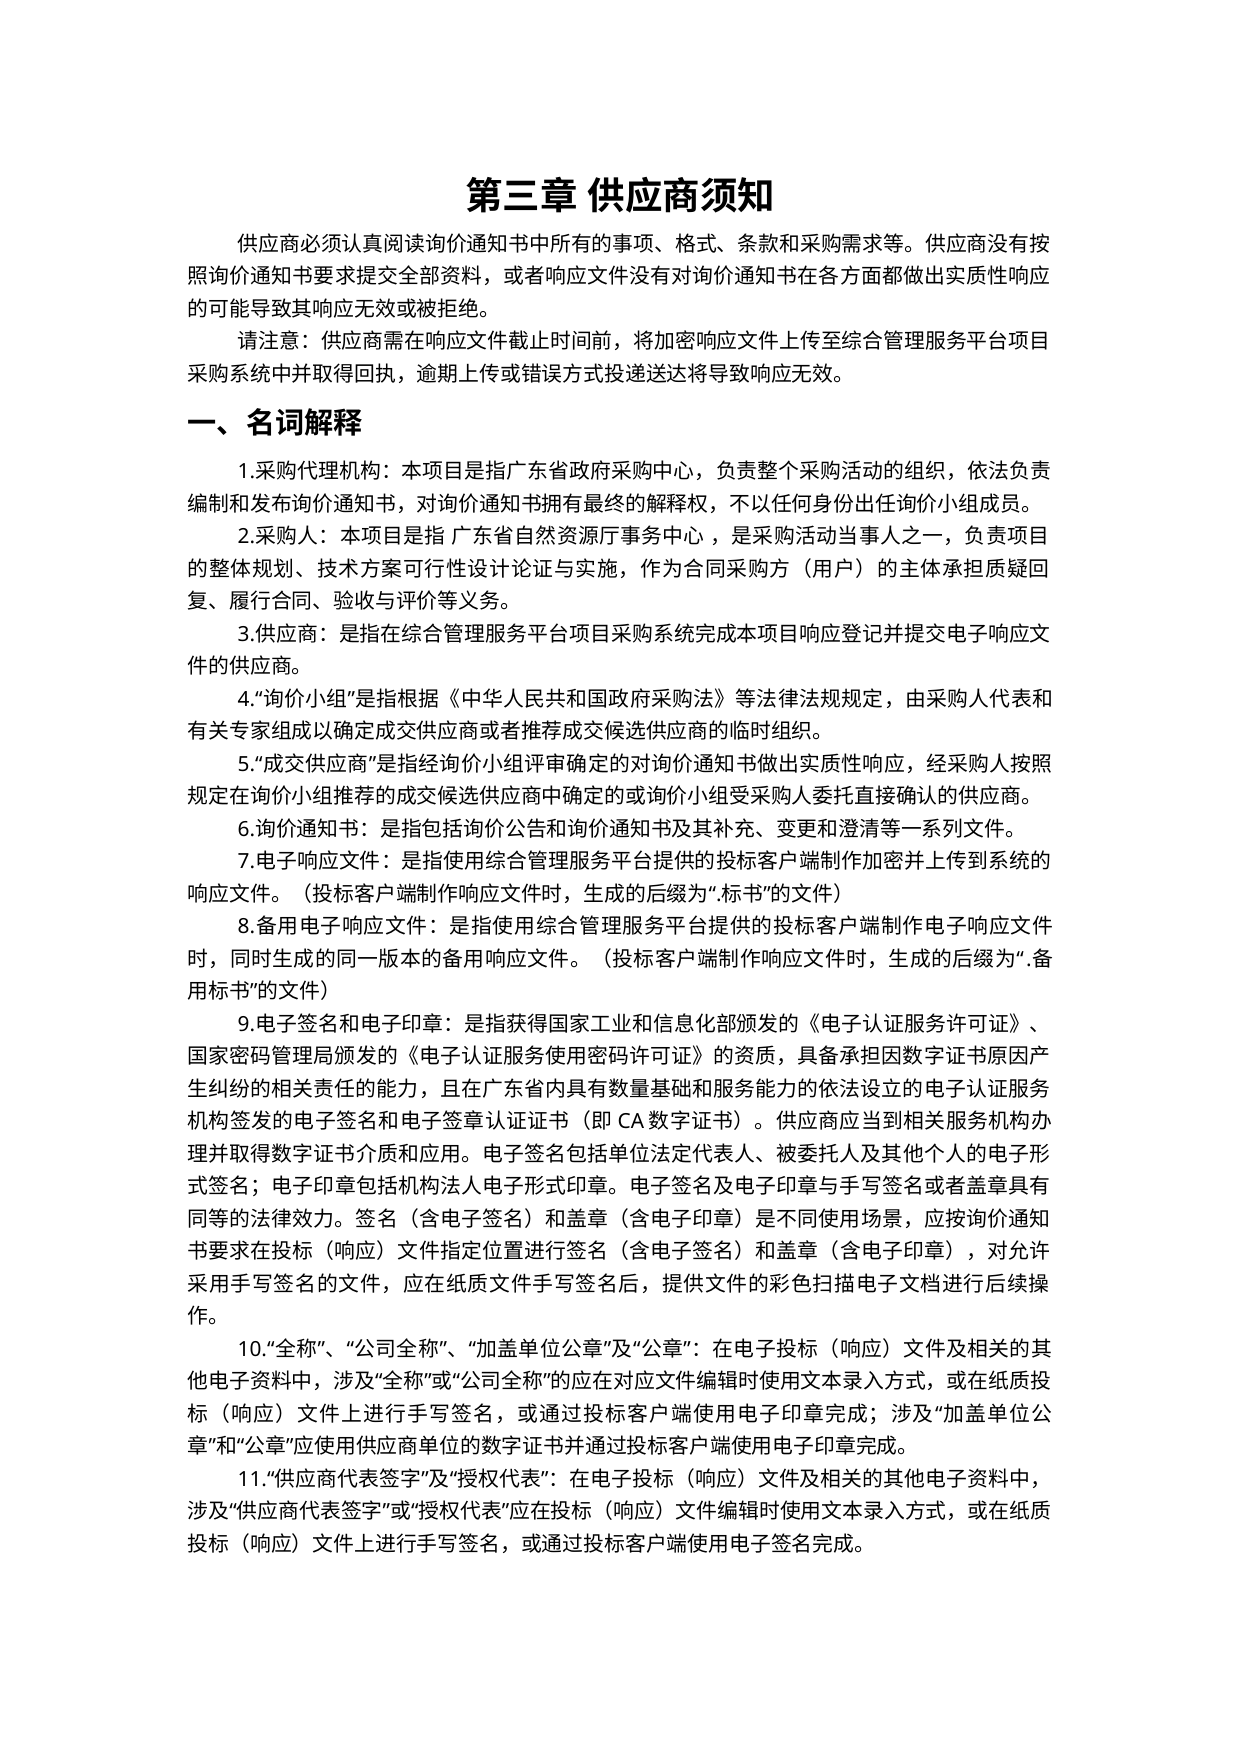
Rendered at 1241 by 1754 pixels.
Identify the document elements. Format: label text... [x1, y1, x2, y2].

text 11.“供应商代表签字”及“授权代表”：在电子投标（响应）文件及相关的其他电子资料中，涉及“供应商代表签字”或“授权代表”应在投标（响应）文件编辑时使用文本录入方式，或在纸质投标（响应）文件上进行手写签名，或通过投标客户端使用电子签名完成。 [187, 1462, 1053, 1559]
text 4.“询价小组”是指根据《中华人民共和国政府采购法》等法律法规规定，由采购人代表和有关专家组成以确定成交供应商或者推荐成交候选供应商的临时组织。 [187, 682, 1053, 747]
text 请注意：供应商需在响应文件截止时间前，将加密响应文件上传至综合管理服务平台项目采购系统中并取得回执，逾期上传或错误方式投递送达将导致响应无效。 [187, 324, 1053, 389]
text 8.备用电子响应文件：是指使用综合管理服务平台提供的投标客户端制作电子响应文件时，同时生成的同一版本的备用响应文件。（投标客户端制作响应文件时，生成的后缀为“.备用标书”的文件） [187, 909, 1053, 1007]
text 9.电子签名和电子印章：是指获得国家工业和信息化部颁发的《电子认证服务许可证》、国家密码管理局颁发的《电子认证服务使用密码许可证》的资质，具备承担因数字证书原因产生纠纷的相关责任的能力，且在广东省内具有数量基础和服务能力的依法设立的电子认证服务机构签发的电子签名和电子签章认证证书（即CA数字证书）。供应商应当到相关服务机构办理并取得数字证书介质和应用。电子签名包括单位法定代表人、被委托人及其他个人的电子形式签名；电子印章包括机构法人电子形式印章。电子签名及电子印章与手写签名或者盖章具有同等的法律效力。签名（含电子签名）和盖章（含电子印章）是不同使用场景，应按询价通知书要求在投标（响应）文件指定位置进行签名（含电子签名）和盖章（含电子印章），对允许采用手写签名的文件，应在纸质文件手写签名后，提供文件的彩色扫描电子文档进行后续操作。 [187, 1007, 1053, 1332]
text 3.供应商：是指在综合管理服务平台项目采购系统完成本项目响应登记并提交电子响应文件的供应商。 [187, 617, 1053, 682]
text 6.询价通知书：是指包括询价公告和询价通知书及其补充、变更和澄清等一系列文件。 [187, 812, 1053, 844]
text 一、名词解释 [187, 389, 1053, 454]
text 1.采购代理机构：本项目是指广东省政府采购中心，负责整个采购活动的组织，依法负责编制和发布询价通知书，对询价通知书拥有最终的解释权，不以任何身份出任询价小组成员。 [187, 454, 1053, 519]
text 7.电子响应文件：是指使用综合管理服务平台提供的投标客户端制作加密并上传到系统的响应文件。（投标客户端制作响应文件时，生成的后缀为“.标书”的文件） [187, 844, 1053, 909]
text 2.采购人：本项目是指 广东省自然资源厅事务中心 ，是采购活动当事人之一，负责项目的整体规划、技术方案可行性设计论证与实施，作为合同采购方（用户）的主体承担质疑回复、履行合同、验收与评价等义务。 [187, 519, 1053, 617]
text 供应商必须认真阅读询价通知书中所有的事项、格式、条款和采购需求等。供应商没有按照询价通知书要求提交全部资料，或者响应文件没有对询价通知书在各方面都做出实质性响应的可能导致其响应无效或被拒绝。 [187, 227, 1053, 324]
text 5.“成交供应商”是指经询价小组评审确定的对询价通知书做出实质性响应，经采购人按照规定在询价小组推荐的成交候选供应商中确定的或询价小组受采购人委托直接确认的供应商。 [187, 747, 1053, 812]
text 10.“全称”、“公司全称”、“加盖单位公章”及“公章”：在电子投标（响应）文件及相关的其他电子资料中，涉及“全称”或“公司全称”的应在对应文件编辑时使用文本录入方式，或在纸质投标（响应）文件上进行手写签名，或通过投标客户端使用电子印章完成；涉及“加盖单位公章”和“公章”应使用供应商单位的数字证书并通过投标客户端使用电子印章完成。 [187, 1332, 1053, 1462]
text 第三章 供应商须知 [187, 162, 1053, 227]
